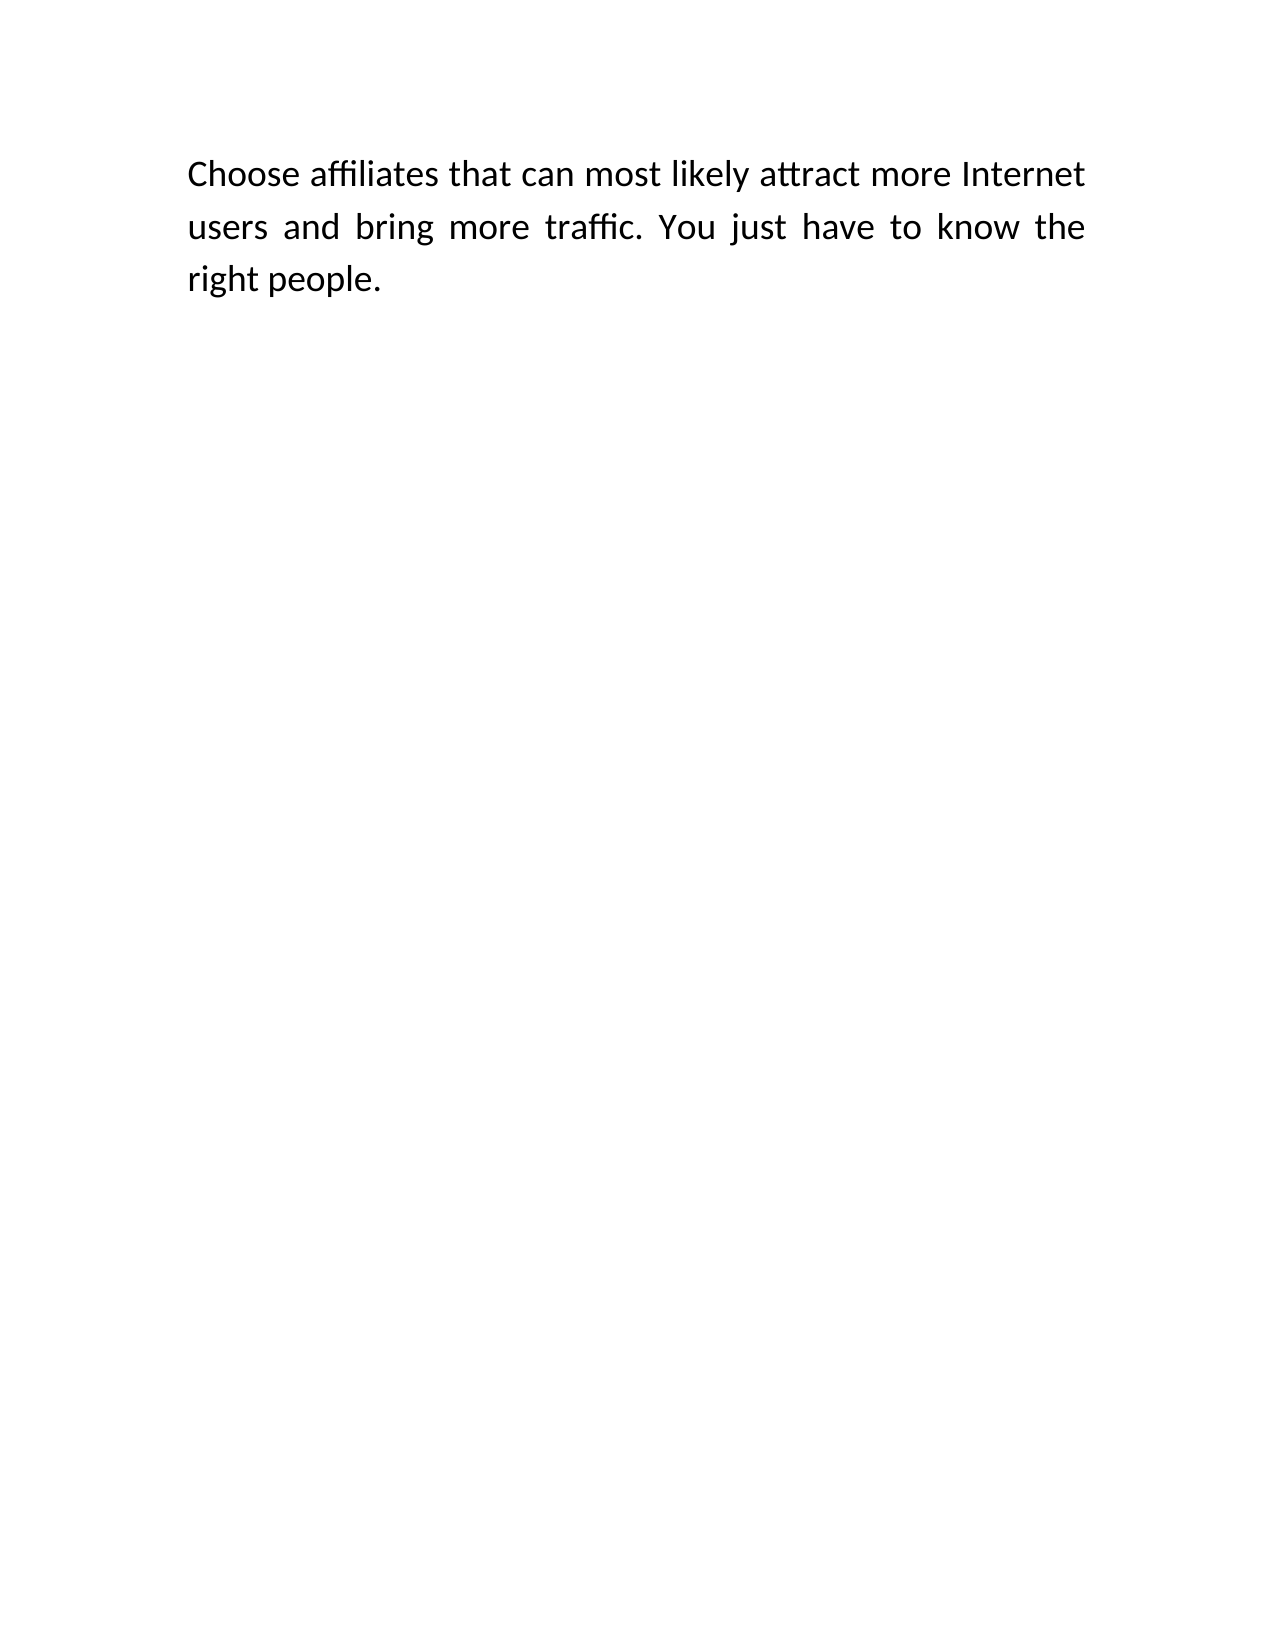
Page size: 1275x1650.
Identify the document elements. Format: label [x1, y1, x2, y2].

text [187, 150, 1087, 301]
